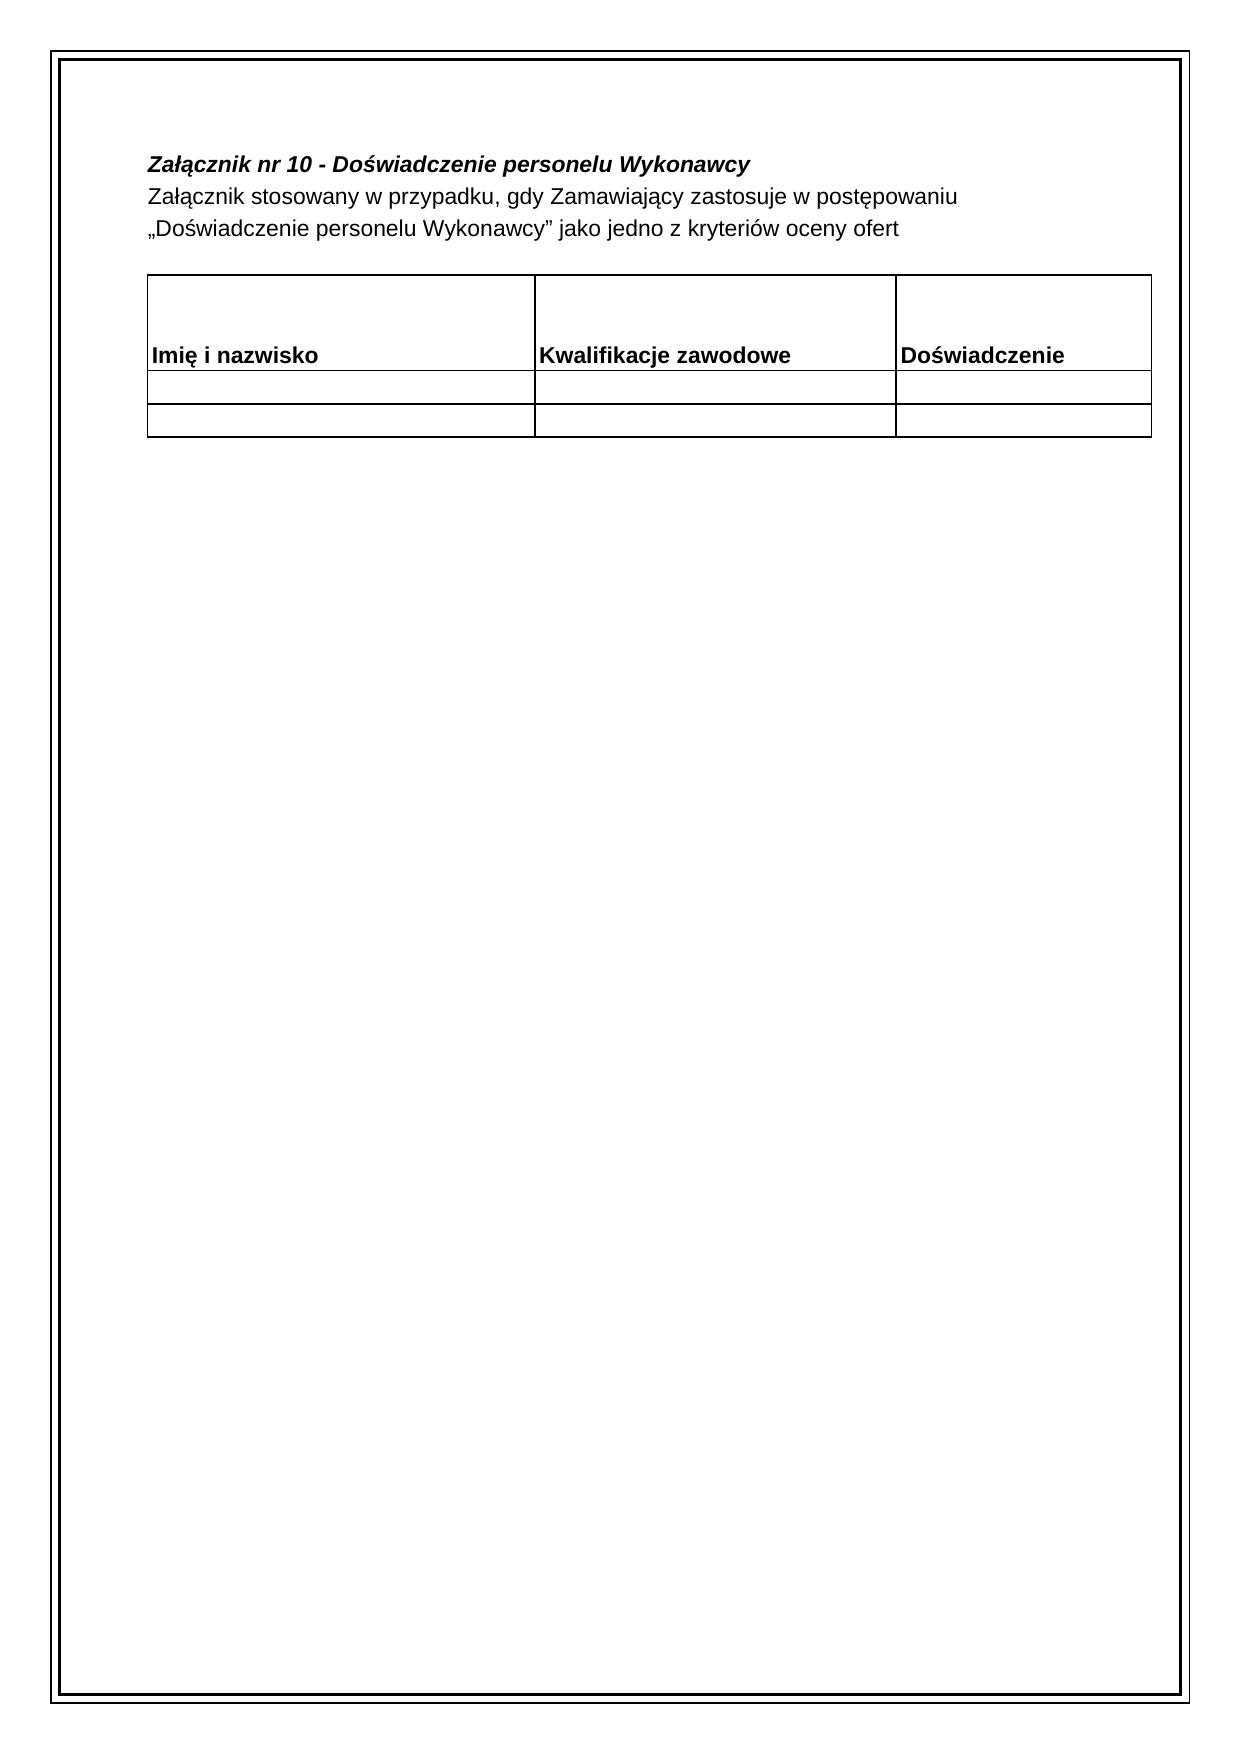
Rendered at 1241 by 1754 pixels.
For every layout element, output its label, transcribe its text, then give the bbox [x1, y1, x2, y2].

table_cell [148, 371, 534, 403]
table_cell [536, 371, 895, 403]
table_header Imię i nazwisko [148, 276, 534, 370]
table_header Kwalifikacje zawodowe [536, 276, 895, 370]
text Załącznik stosowany w przypadku, gdy Zamawiający zastosuje w postępowaniu „Doświadczenie personelu Wykonawcy” jako jedno z kryteriów oceny ofert [148, 179, 1093, 243]
table_cell [897, 371, 1151, 403]
table_header Doświadczenie [897, 276, 1151, 370]
subtitle Załącznik nr 10 - Doświadczenie personelu Wykonawcy [148, 148, 1093, 179]
table_cell [897, 405, 1151, 436]
table_cell [148, 405, 534, 436]
table_cell [536, 405, 895, 436]
